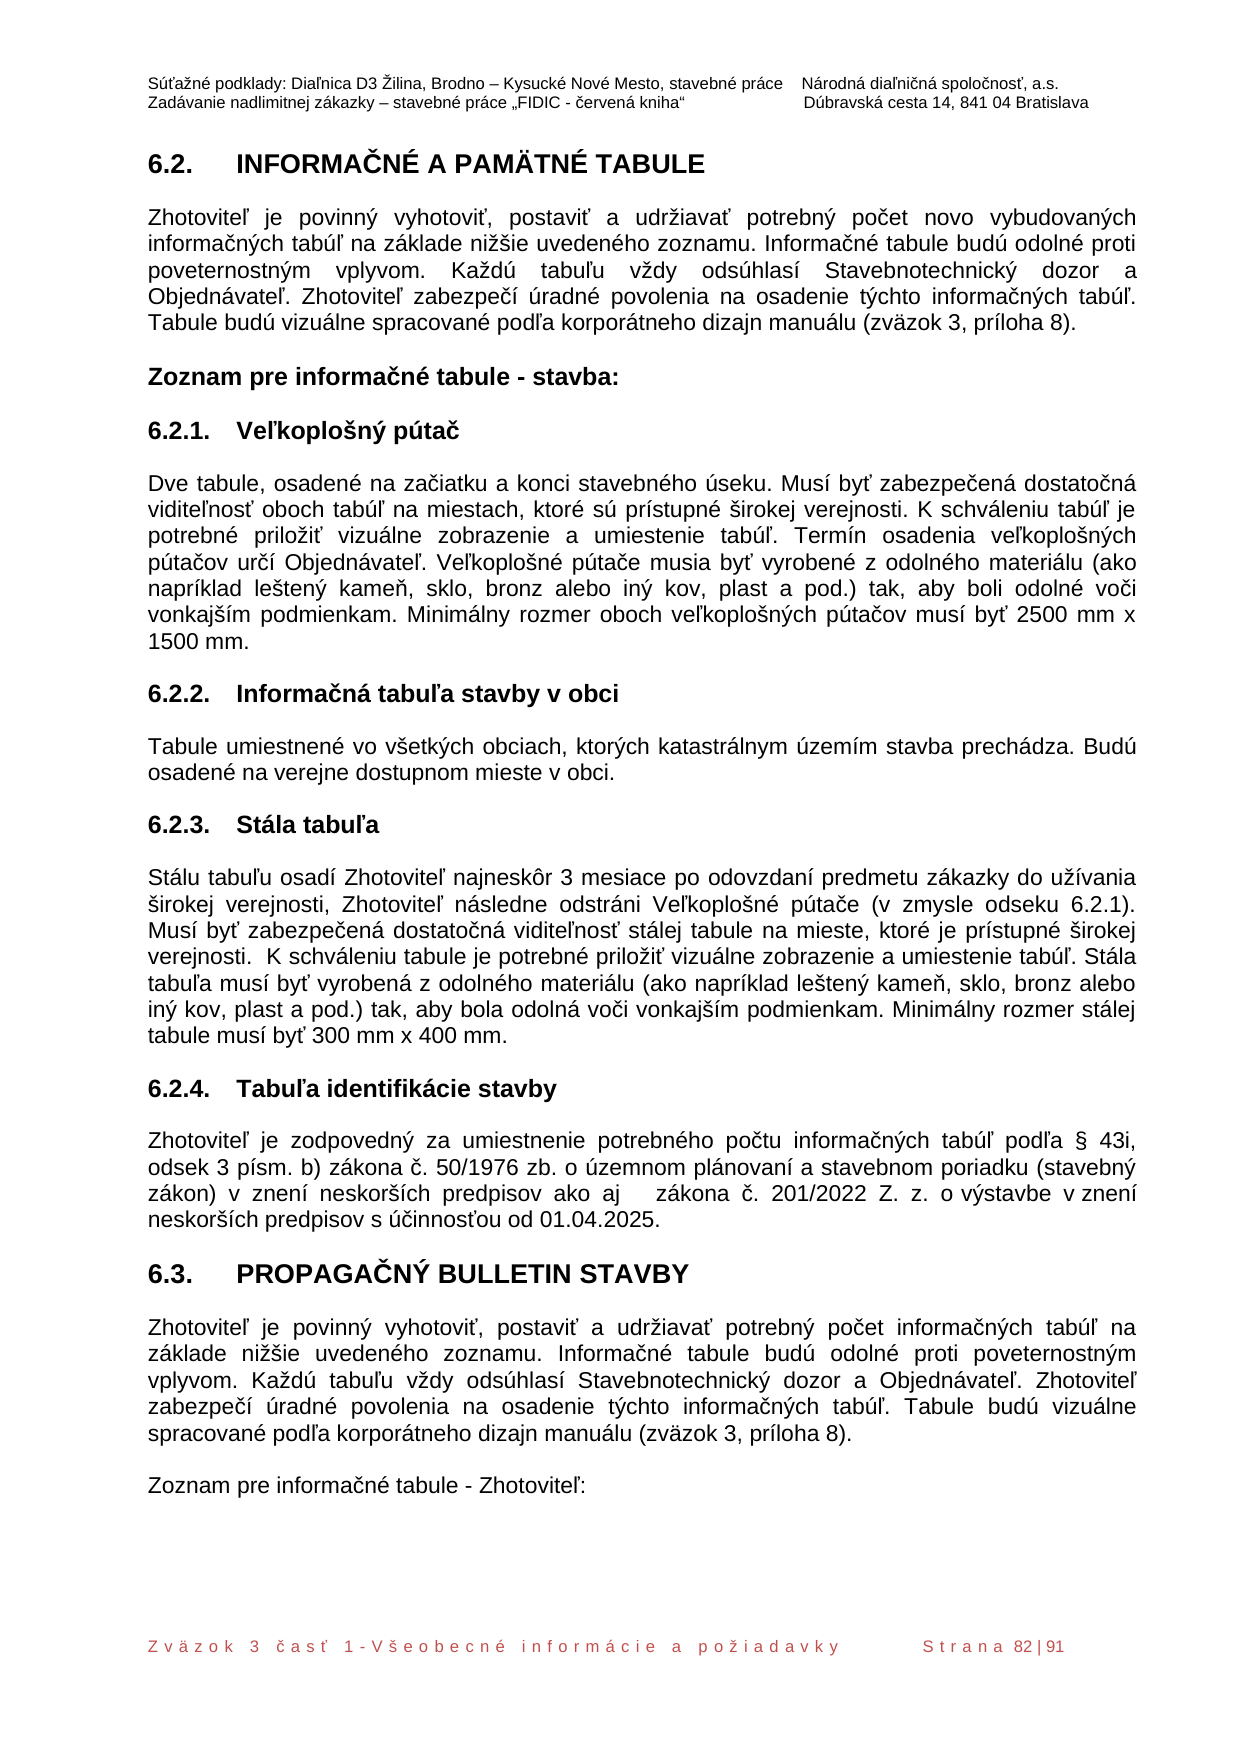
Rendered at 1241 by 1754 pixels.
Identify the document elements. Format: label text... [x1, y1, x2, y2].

text Zhotoviteľ je povinný vyhotoviť, postaviť a udržiavať potrebný počet informačných tabúľ na základe nižšie uvedeného zoznamu. Informačné tabule budú odolné proti poveternostným vplyvom. Každú tabuľu vždy odsúhlasí Stavebnotechnický dozor a Objednávateľ. Zhotoviteľ zabezpečí úradné povolenia na osadenie týchto informačných tabúľ. Tabule budú vizuálne spracované podľa korporátneho dizajn manuálu (zväzok 3, príloha 8). [148, 1314, 1137, 1446]
subtitle Stála tabuľa [148, 810, 1137, 839]
text Tabule umiestnené vo všetkých obciach, ktorých katastrálnym územím stavba prechádza. Budú osadené na verejne dostupnom mieste v obci. [148, 733, 1137, 785]
text Stálu tabuľu osadí Zhotoviteľ najneskôr 3 mesiace po odovzdaní predmetu zákazky do užívania širokej verejnosti, Zhotoviteľ následne odstráni Veľkoplošné pútače (v zmysle odseku 6.2.1). Musí byť zabezpečená dostatočná viditeľnosť stálej tabule na mieste, ktoré je prístupné širokej verejnosti. K schváleniu tabule je potrebné priložiť vizuálne zobrazenie a umiestenie tabúľ. Stála tabuľa musí byť vyrobená z odolného materiálu (ako napríklad leštený kameň, sklo, bronz alebo iný kov, plast a pod.) tak, aby bola odolná voči vonkajším podmienkam. Minimálny rozmer stálej tabule musí byť 300 mm x 400 mm. [148, 864, 1137, 1049]
subtitle Informačné a pamätné tabule [148, 148, 1137, 179]
subtitle Informačná tabuľa stavby v obci [148, 679, 1137, 708]
text Zoznam pre informačné tabule - stavba: [148, 362, 1137, 391]
text Zoznam pre informačné tabule - Zhotoviteľ: [148, 1472, 1137, 1498]
subtitle Tabuľa identifikácie stavby [148, 1074, 1137, 1102]
subtitle Propagačný bulletin stavby [148, 1258, 1137, 1289]
subtitle Veľkoplošný pútač [148, 416, 1137, 444]
text Zhotoviteľ je povinný vyhotoviť, postaviť a udržiavať potrebný počet novo vybudovaných informačných tabúľ na základe nižšie uvedeného zoznamu. Informačné tabule budú odolné proti poveternostným vplyvom. Každú tabuľu vždy odsúhlasí Stavebnotechnický dozor a Objednávateľ. Zhotoviteľ zabezpečí úradné povolenia na osadenie týchto informačných tabúľ. Tabule budú vizuálne spracované podľa korporátneho dizajn manuálu (zväzok 3, príloha 8). [148, 204, 1137, 336]
text Dve tabule, osadené na začiatku a konci stavebného úseku. Musí byť zabezpečená dostatočná viditeľnosť oboch tabúľ na miestach, ktoré sú prístupné širokej verejnosti. K schváleniu tabúľ je potrebné priložiť vizuálne zobrazenie a umiestenie tabúľ. Termín osadenia veľkoplošných pútačov určí Objednávateľ. Veľkoplošné pútače musia byť vyrobené z odolného materiálu (ako napríklad leštený kameň, sklo, bronz alebo iný kov, plast a pod.) tak, aby boli odolné voči vonkajším podmienkam. Minimálny rozmer oboch veľkoplošných pútačov musí byť 2500 mm x 1500 mm. [148, 469, 1137, 654]
text Zhotoviteľ je zodpovedný za umiestnenie potrebného počtu informačných tabúľ podľa § 43i, odsek 3 písm. b) zákona č. 50/1976 zb. o územnom plánovaní a stavebnom poriadku (stavebný zákon) v znení neskorších predpisov ako aj zákona č. 201/2022 Z. z. o výstavbe v znení neskorších predpisov s účinnosťou od 01.04.2025. [148, 1127, 1137, 1233]
